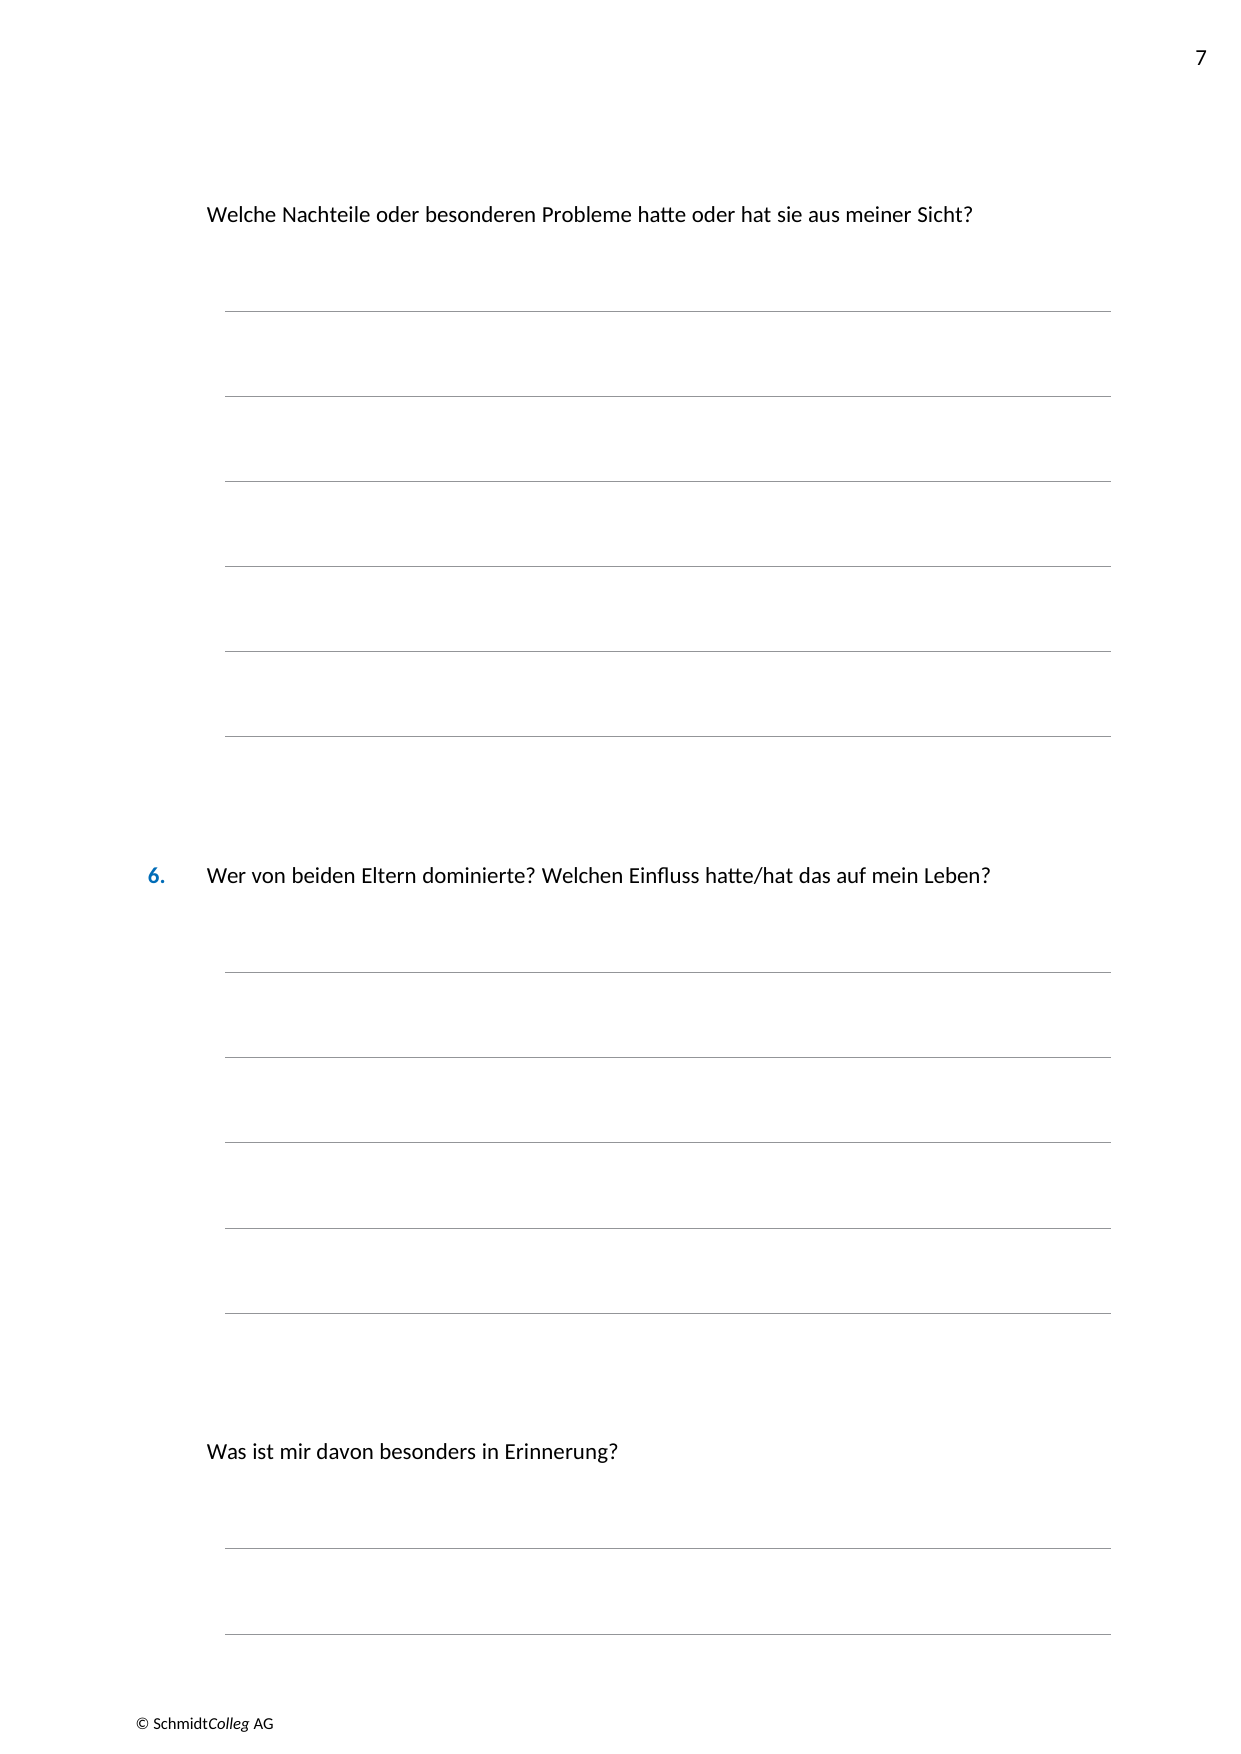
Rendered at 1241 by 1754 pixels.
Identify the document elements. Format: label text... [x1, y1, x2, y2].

text Welche Nachteile oder besonderen Probleme hatte oder hat sie aus meiner Sicht? [207, 200, 1207, 228]
text Was ist mir davon besonders in Erinnerung? [207, 1437, 1207, 1466]
list Wer von beiden Eltern dominierte? Welchen Einfluss hatte/hat das auf mein Leben? [148, 861, 1207, 889]
